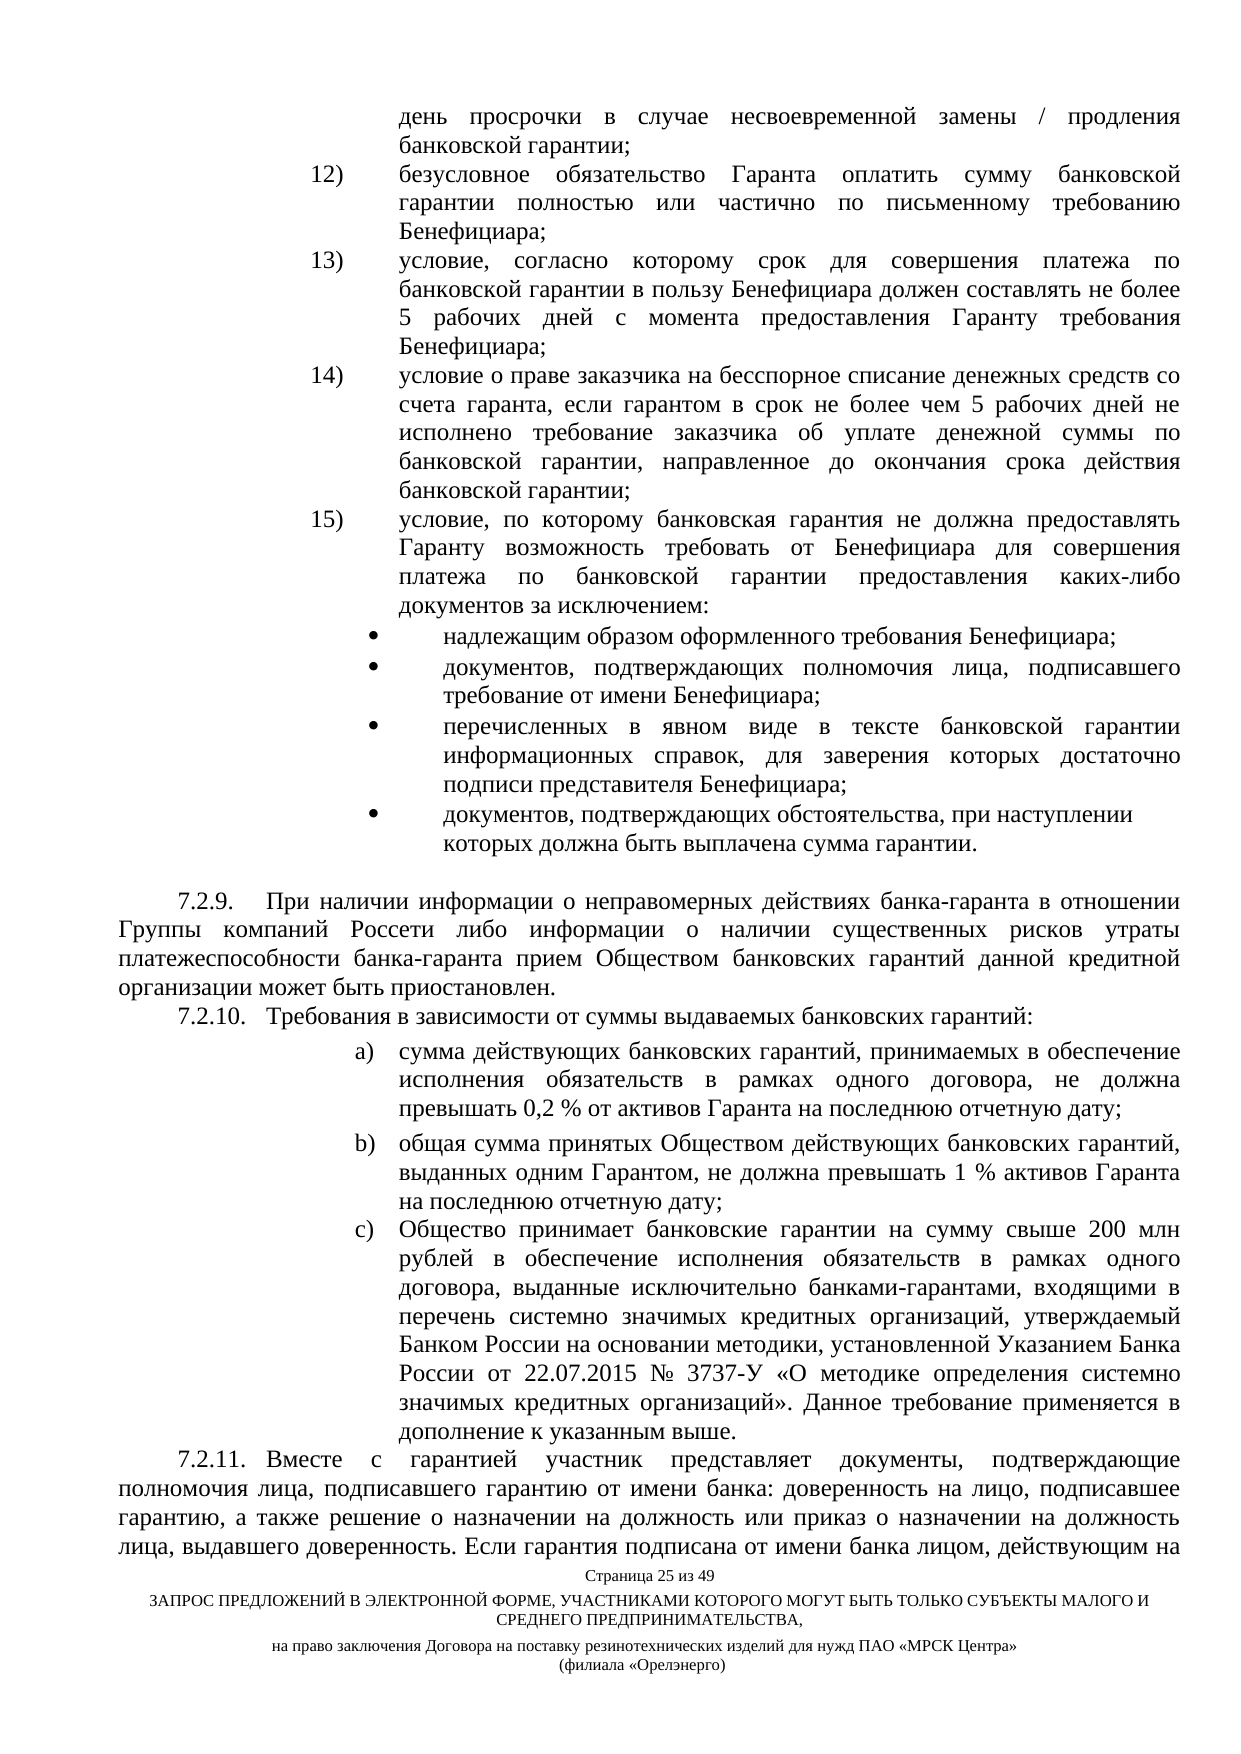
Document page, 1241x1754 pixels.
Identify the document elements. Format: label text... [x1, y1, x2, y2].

list общая сумма принятых Обществом действующих банковских гарантий, выданных одним Гарантом, не должна превышать 1 % активов Гаранта на последнюю отчетную дату; [354, 1128, 1181, 1214]
list Требования в зависимости от суммы выдаваемых банковских гарантий: [118, 1001, 1181, 1029]
list При наличии информации о неправомерных действиях банка-гаранта в отношении Группы компаний Россети либо информации о наличии существенных рисков утраты платежеспособности банка-гаранта прием Обществом банковских гарантий данной кредитной организации может быть приостановлен. [118, 886, 1181, 1001]
list надлежащим образом оформленного требования Бенефициара; [369, 621, 1181, 649]
list документов, подтверждающих обстоятельства, при наступлении которых должна быть выплачена сумма гарантии. [369, 799, 1181, 857]
list Общество принимает банковские гарантии на сумму свыше 200 млн рублей в обеспечение исполнения обязательств в рамках одного договора, выданные исключительно банками-гарантами, входящими в перечень системно значимых кредитных организаций, утверждаемый Банком России на основании методики, установленной Указанием Банка России от 22.07.2015 № 3737-У «О методике определения системно значимых кредитных организаций». Данное требование применяется в дополнение к указанным выше. [354, 1214, 1181, 1444]
list документов, подтверждающих полномочия лица, подписавшего требование от имени Бенефициара; [369, 652, 1181, 709]
list перечисленных в явном виде в тексте банковской гарантии информационных справок, для заверения которых достаточно подписи представителя Бенефициара; [369, 711, 1181, 797]
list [118, 1444, 1181, 1559]
list сумма действующих банковских гарантий, принимаемых в обеспечение исполнения обязательств в рамках одного договора, не должна превышать 0,2 % от активов Гаранта на последнюю отчетную дату; [354, 1036, 1181, 1122]
list условие о праве заказчика на бесспорное списание денежных средств со счета гаранта, если гарантом в срок не более чем 5 рабочих дней не исполнено требование заказчика об уплате денежной суммы по банковской гарантии, направленное до окончания срока действия банковской гарантии; [310, 360, 1181, 504]
list условие, по которому банковская гарантия не должна предоставлять Гаранту возможность требовать от Бенефициара для совершения платежа по банковской гарантии предоставления каких-либо документов за исключением: [310, 504, 1181, 619]
list условие, согласно которому срок для совершения платежа по банковской гарантии в пользу Бенефициара должен составлять не более 5 рабочих дней с момента предоставления Гаранту требования Бенефициара; [310, 245, 1181, 360]
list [310, 101, 1181, 159]
list безусловное обязательство Гаранта оплатить сумму банковской гарантии полностью или частично по письменному требованию Бенефициара; [310, 159, 1181, 245]
